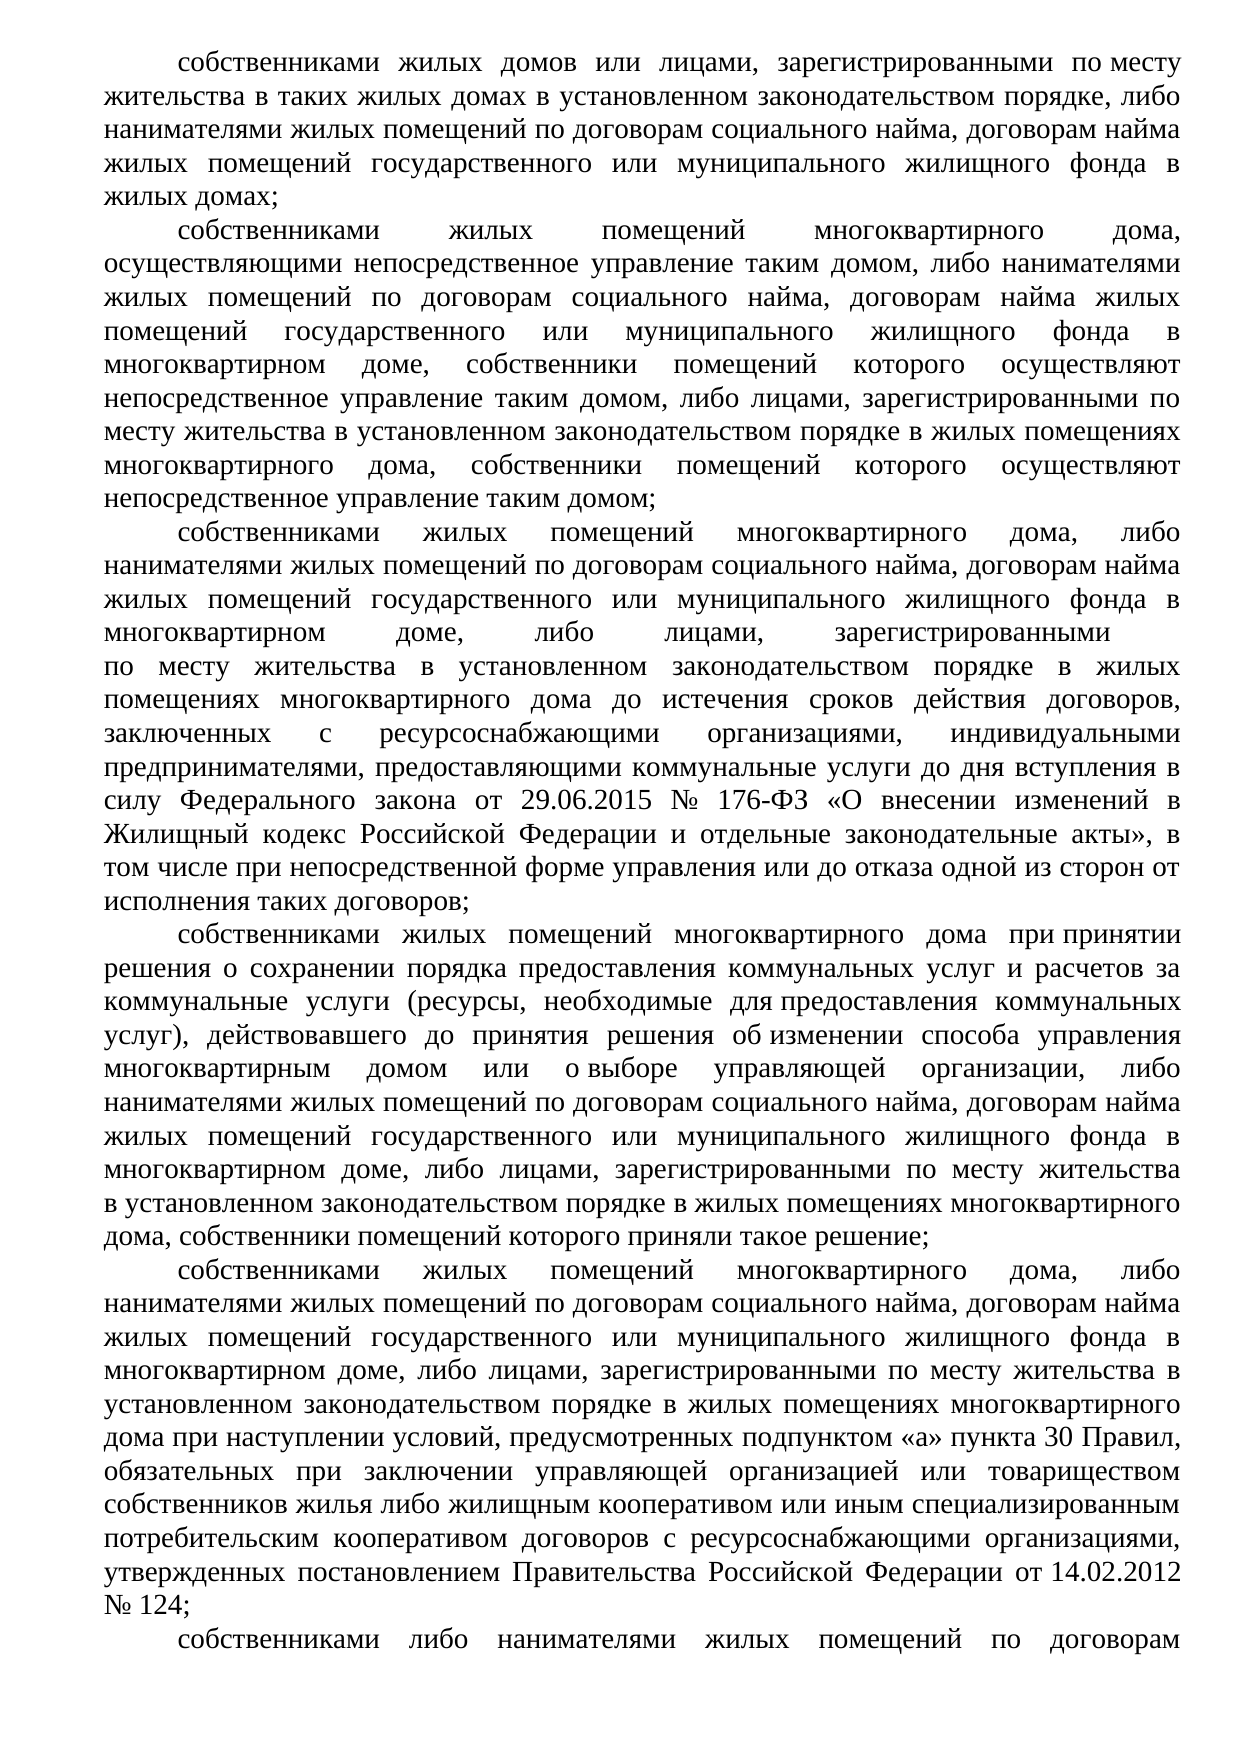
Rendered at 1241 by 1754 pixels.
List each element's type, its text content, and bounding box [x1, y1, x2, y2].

text собственниками жилых помещений многоквартирного дома при принятии решения о сохранении порядка предоставления коммунальных услуг и расчетов за коммунальные услуги (ресурсы, необходимые для предоставления коммунальных услуг), действовавшего до принятия решения об изменении способа управления многоквартирным домом или о выборе управляющей организации, либо нанимателями жилых помещений по договорам социального найма, договорам найма жилых помещений государственного или муниципального жилищного фонда в многоквартирном доме, либо лицами, зарегистрированными по месту жительства в установленном законодательством порядке в жилых помещениях многоквартирного дома, собственники помещений которого приняли такое решение; [103, 916, 1181, 1252]
text собственниками жилых помещений многоквартирного дома, либо нанимателями жилых помещений по договорам социального найма, договорам найма жилых помещений государственного или муниципального жилищного фонда в многоквартирном доме, либо лицами, зарегистрированными по месту жительства в установленном законодательством порядке в жилых помещениях многоквартирного дома при наступлении условий, предусмотренных подпунктом «а» пункта 30 Правил, обязательных при заключении управляющей организацией или товариществом собственников жилья либо жилищным кооперативом или иным специализированным потребительским кооперативом договоров с ресурсоснабжающими организациями, утвержденных постановлением Правительства Российской Федерации от 14.02.2012 № 124; [103, 1252, 1181, 1621]
text собственниками жилых помещений многоквартирного дома, осуществляющими непосредственное управление таким домом, либо нанимателями жилых помещений по договорам социального найма, договорам найма жилых помещений государственного или муниципального жилищного фонда в многоквартирном доме, собственники помещений которого осуществляют непосредственное управление таким домом, либо лицами, зарегистрированными по месту жительства в установленном законодательством порядке в жилых помещениях многоквартирного дома, собственники помещений которого осуществляют непосредственное управление таким домом; [103, 212, 1181, 514]
text собственниками жилых помещений многоквартирного дома, либо нанимателями жилых помещений по договорам социального найма, договорам найма жилых помещений государственного или муниципального жилищного фонда в многоквартирном доме, либо лицами, зарегистрированными по месту жительства в установленном законодательством порядке в жилых помещениях многоквартирного дома до истечения сроков действия договоров, заключенных с ресурсоснабжающими организациями, индивидуальными предпринимателями, предоставляющими коммунальные услуги до дня вступления в силу Федерального закона от 29.06.2015 № 176-ФЗ «О внесении изменений в Жилищный кодекс Российской Федерации и отдельные законодательные акты», в том числе при непосредственной форме управления или до отказа одной из сторон от исполнения таких договоров; [103, 514, 1181, 916]
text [103, 1621, 1181, 1654]
text собственниками жилых домов или лицами, зарегистрированными по месту жительства в таких жилых домах в установленном законодательством порядке, либо нанимателями жилых помещений по договорам социального найма, договорам найма жилых помещений государственного или муниципального жилищного фонда в жилых домах; [103, 44, 1181, 212]
